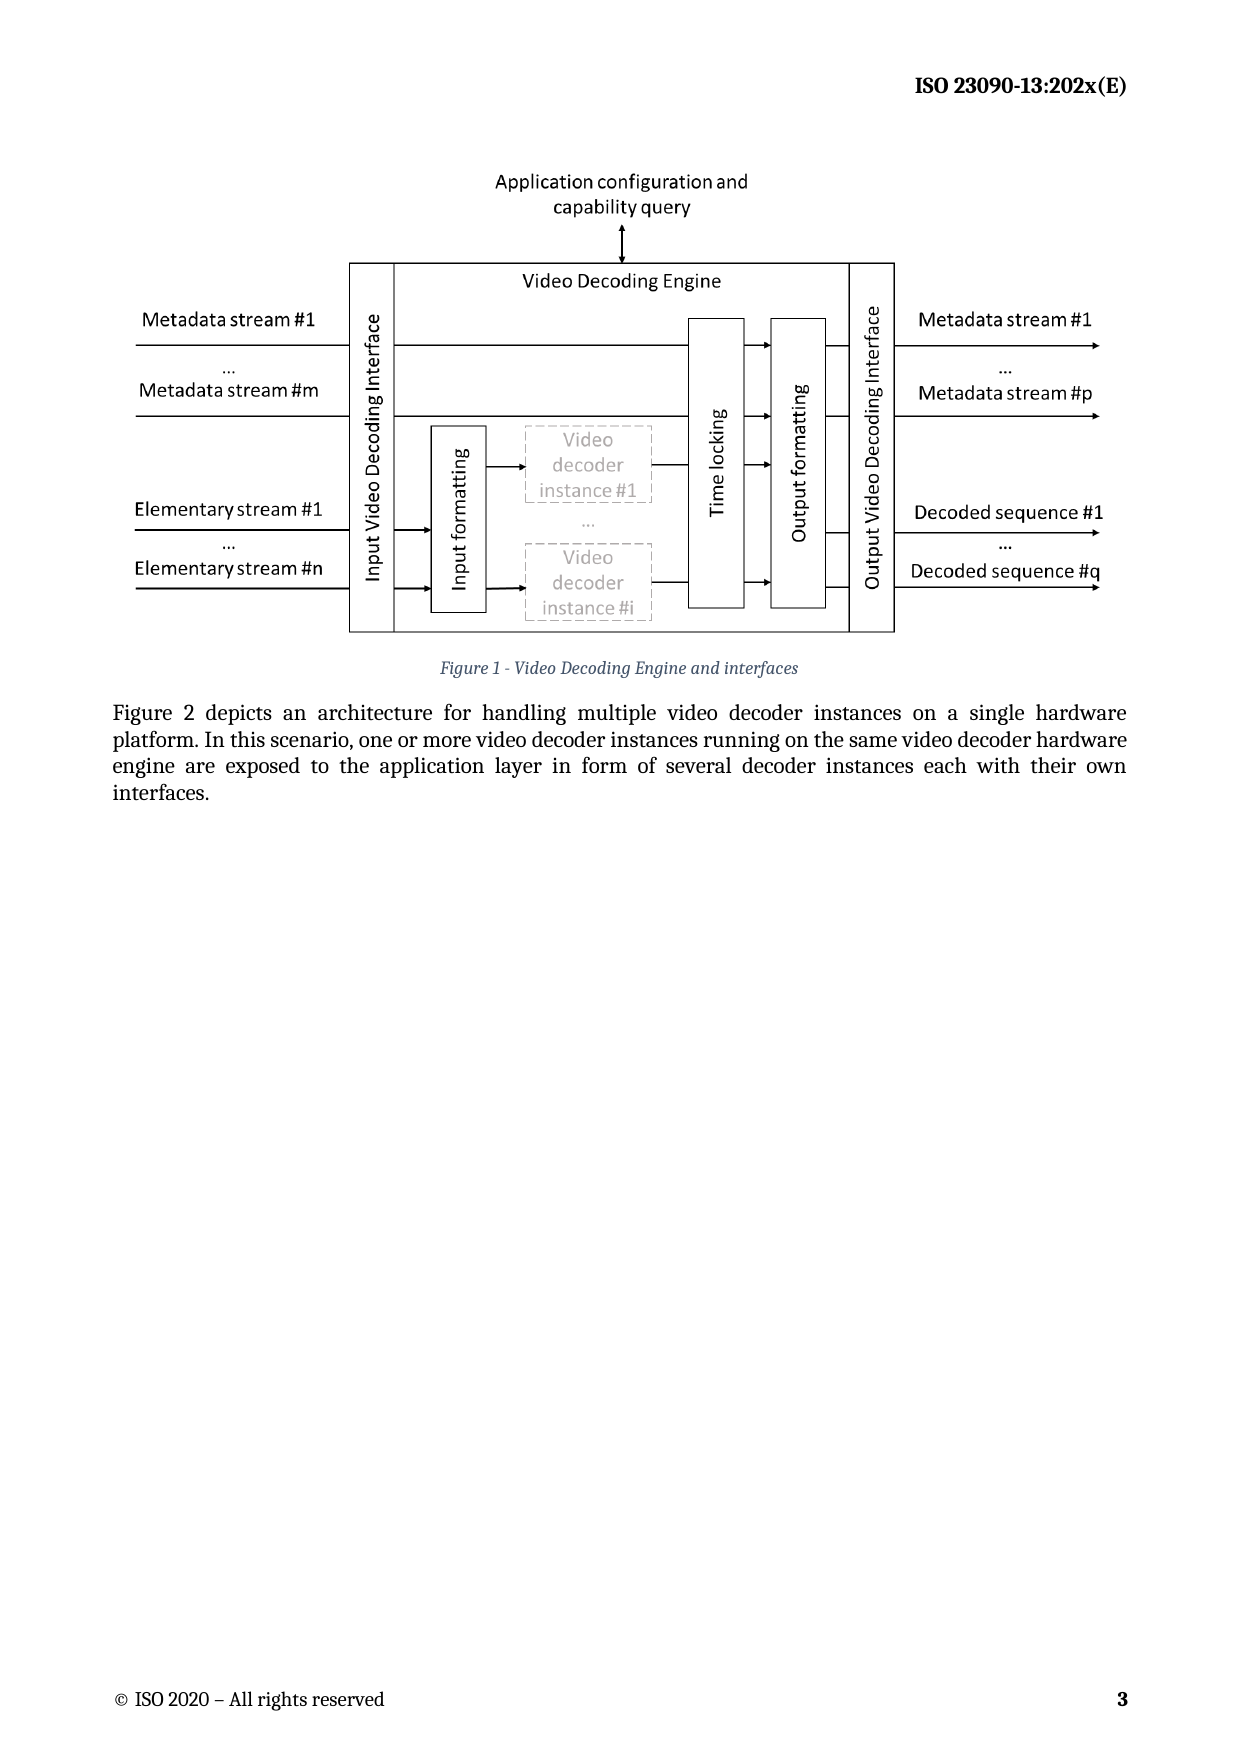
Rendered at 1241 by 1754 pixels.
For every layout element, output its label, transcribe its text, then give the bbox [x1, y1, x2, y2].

picture [120, 161, 1121, 633]
text Figure 1 - Video Decoding Engine and interfaces [112, 658, 1128, 679]
text Figure 2 depicts an architecture for handling multiple video decoder instances on a single hardware platform. In this scenario, one or more video decoder instances running on the same video decoder hardware engine are exposed to the application layer in form of several decoder instances each with their own interfaces. [112, 700, 1128, 806]
